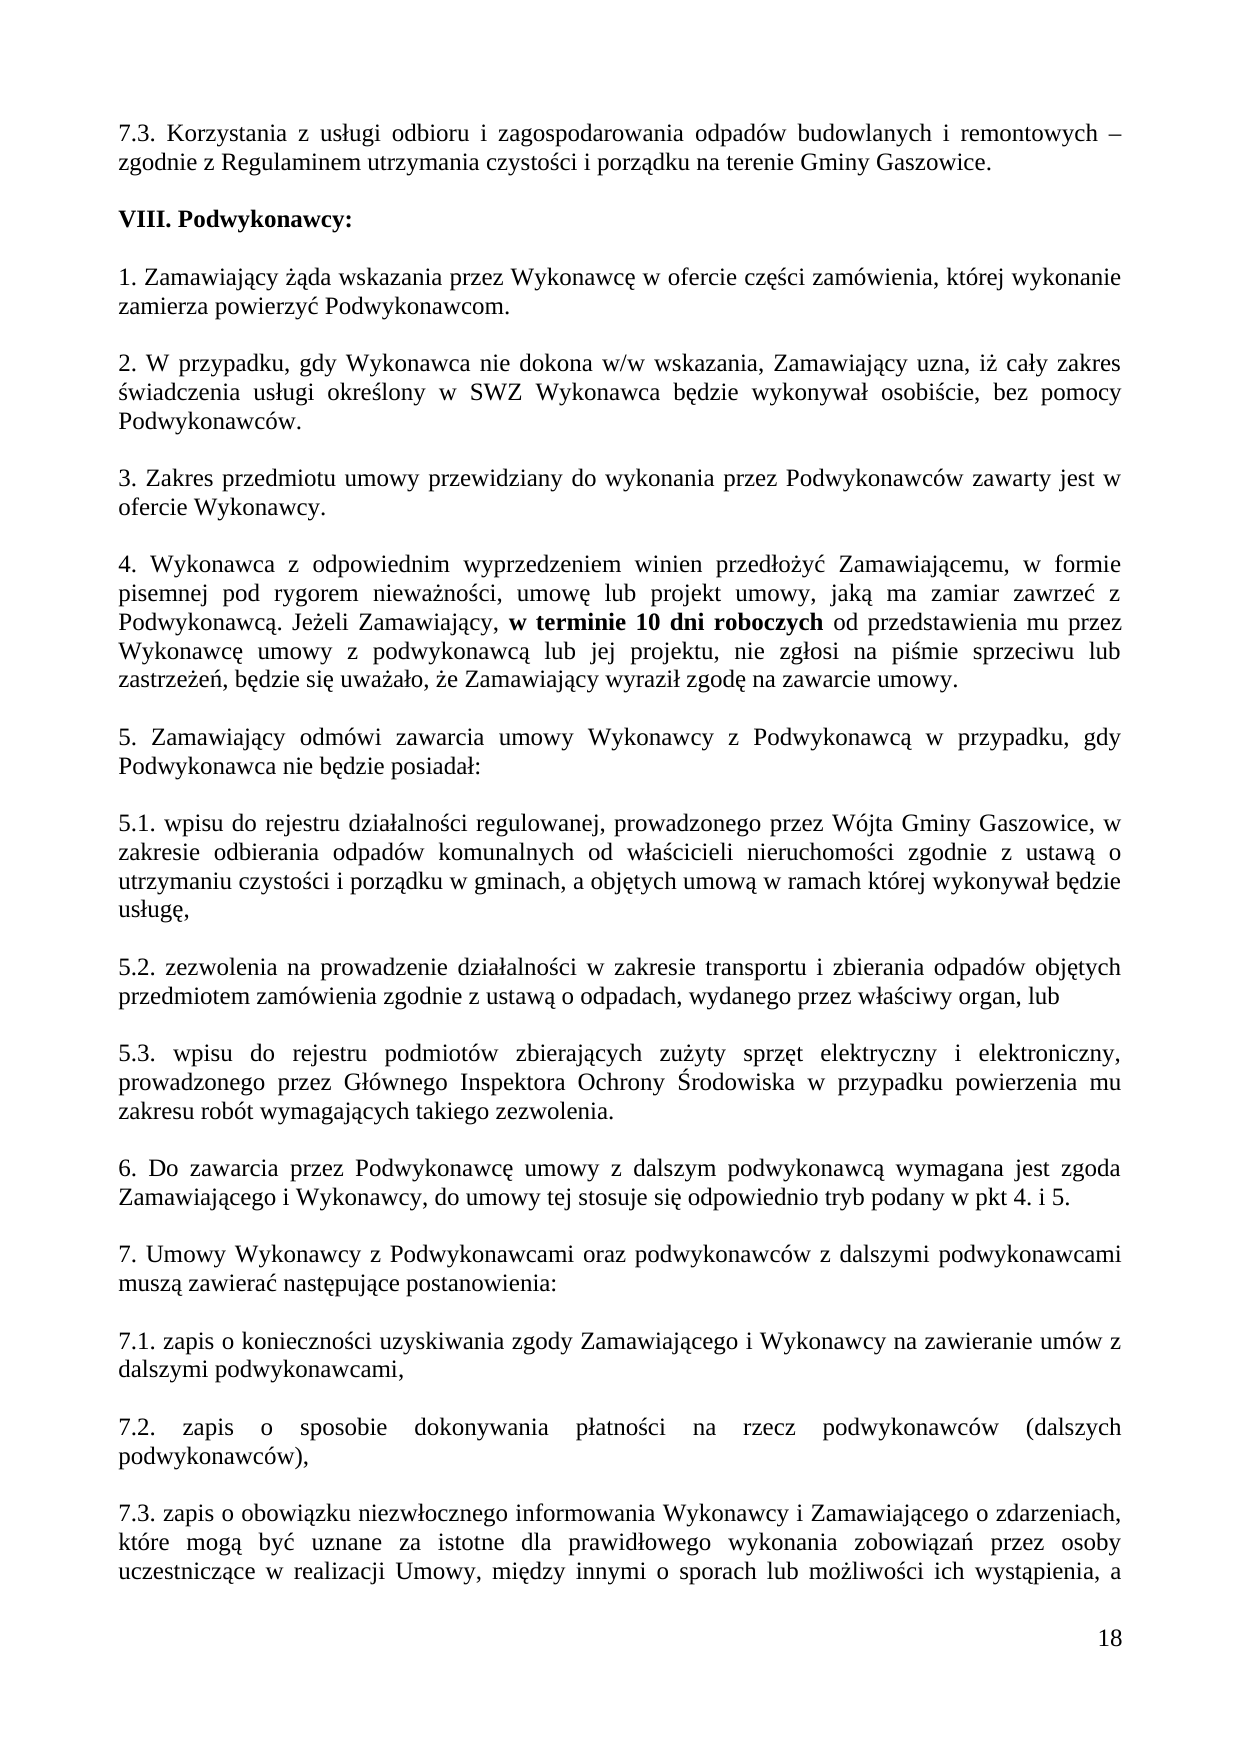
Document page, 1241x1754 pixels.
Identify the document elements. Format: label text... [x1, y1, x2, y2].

text 5.2. zezwolenia na prowadzenie działalności w zakresie transportu i zbierania odpadów objętych przedmiotem zamówienia zgodnie z ustawą o odpadach, wydanego przez właściwy organ, lub [118, 952, 1122, 1009]
text 5.1. wpisu do rejestru działalności regulowanej, prowadzonego przez Wójta Gminy Gaszowice, w zakresie odbierania odpadów komunalnych od właścicieli nieruchomości zgodnie z ustawą o utrzymaniu czystości i porządku w gminach, a objętych umową w ramach której wykonywał będzie usługę, [118, 808, 1122, 923]
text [118, 1498, 1122, 1584]
text 2. W przypadku, gdy Wykonawca nie dokona w/w wskazania, Zamawiający uzna, iż cały zakres świadczenia usługi określony w SWZ Wykonawca będzie wykonywał osobiście, bez pomocy Podwykonawców. [118, 348, 1122, 434]
text 6. Do zawarcia przez Podwykonawcę umowy z dalszym podwykonawcą wymagana jest zgoda Zamawiającego i Wykonawcy, do umowy tej stosuje się odpowiednio tryb podany w pkt 4. i 5. [118, 1153, 1122, 1211]
text 4. Wykonawca z odpowiednim wyprzedzeniem winien przedłożyć Zamawiającemu, w formie pisemnej pod rygorem nieważności, umowę lub projekt umowy, jaką ma zamiar zawrzeć z Podwykonawcą. Jeżeli Zamawiający, w terminie 10 dni roboczych od przedstawienia mu przez Wykonawcę umowy z podwykonawcą lub jej projektu, nie zgłosi na piśmie sprzeciwu lub zastrzeżeń, będzie się uważało, że Zamawiający wyraził zgodę na zawarcie umowy. [118, 549, 1122, 693]
text 7. Umowy Wykonawcy z Podwykonawcami oraz podwykonawców z dalszymi podwykonawcami muszą zawierać następujące postanowienia: [118, 1239, 1122, 1297]
text 3. Zakres przedmiotu umowy przewidziany do wykonania przez Podwykonawców zawarty jest w ofercie Wykonawcy. [118, 463, 1122, 521]
text 7.2. zapis o sposobie dokonywania płatności na rzecz podwykonawców (dalszych podwykonawców), [118, 1412, 1122, 1469]
text 1. Zamawiający żąda wskazania przez Wykonawcę w ofercie części zamówienia, której wykonanie zamierza powierzyć Podwykonawcom. [118, 262, 1122, 319]
text 5.3. wpisu do rejestru podmiotów zbierających zużyty sprzęt elektryczny i elektroniczny, prowadzonego przez Głównego Inspektora Ochrony Środowiska w przypadku powierzenia mu zakresu robót wymagających takiego zezwolenia. [118, 1038, 1122, 1124]
text 7.1. zapis o konieczności uzyskiwania zgody Zamawiającego i Wykonawcy na zawieranie umów z dalszymi podwykonawcami, [118, 1326, 1122, 1383]
text VIII. Podwykonawcy: [118, 204, 1122, 233]
text 5. Zamawiający odmówi zawarcia umowy Wykonawcy z Podwykonawcą w przypadku, gdy Podwykonawca nie będzie posiadał: [118, 722, 1122, 779]
text 7.3. Korzystania z usługi odbioru i zagospodarowania odpadów budowlanych i remontowych – zgodnie z Regulaminem utrzymania czystości i porządku na terenie Gminy Gaszowice. [118, 118, 1122, 176]
